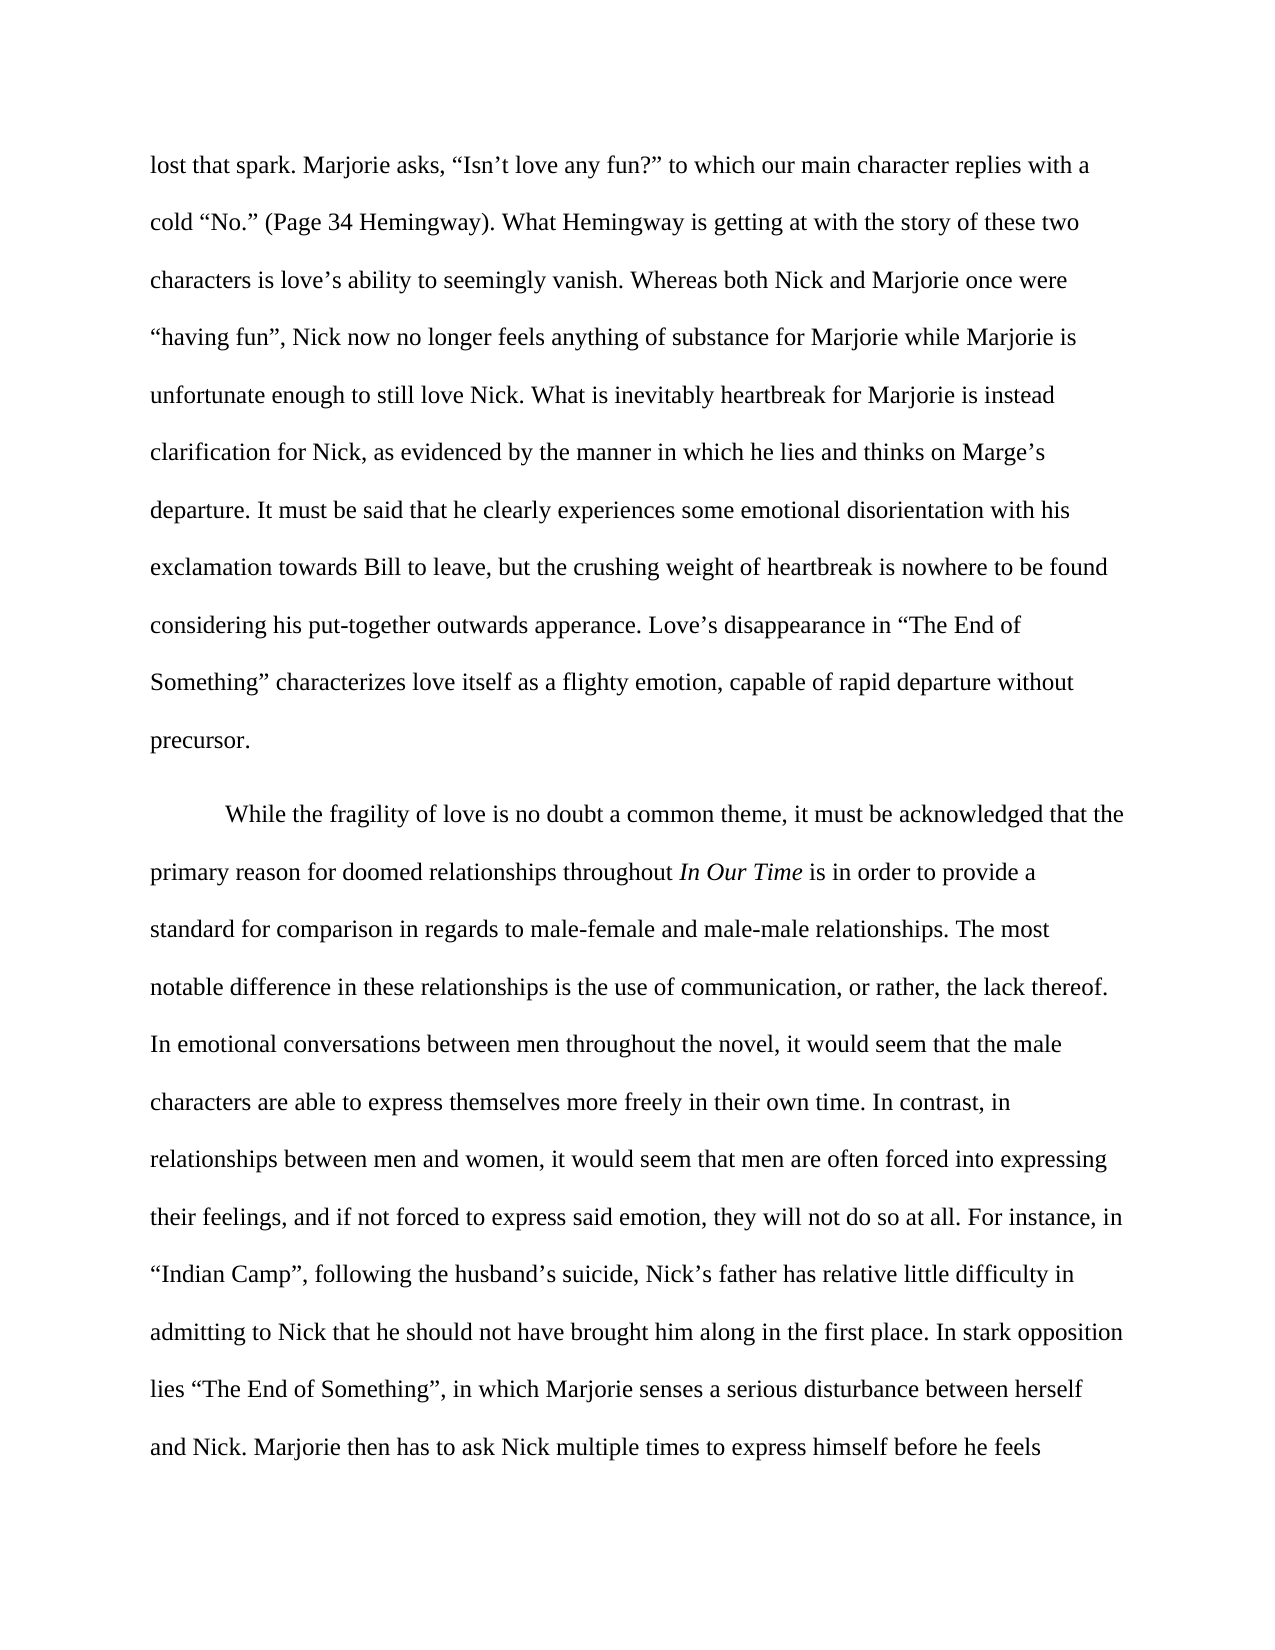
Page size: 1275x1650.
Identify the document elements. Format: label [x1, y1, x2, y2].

text [150, 799, 1125, 1460]
text [150, 150, 1125, 754]
